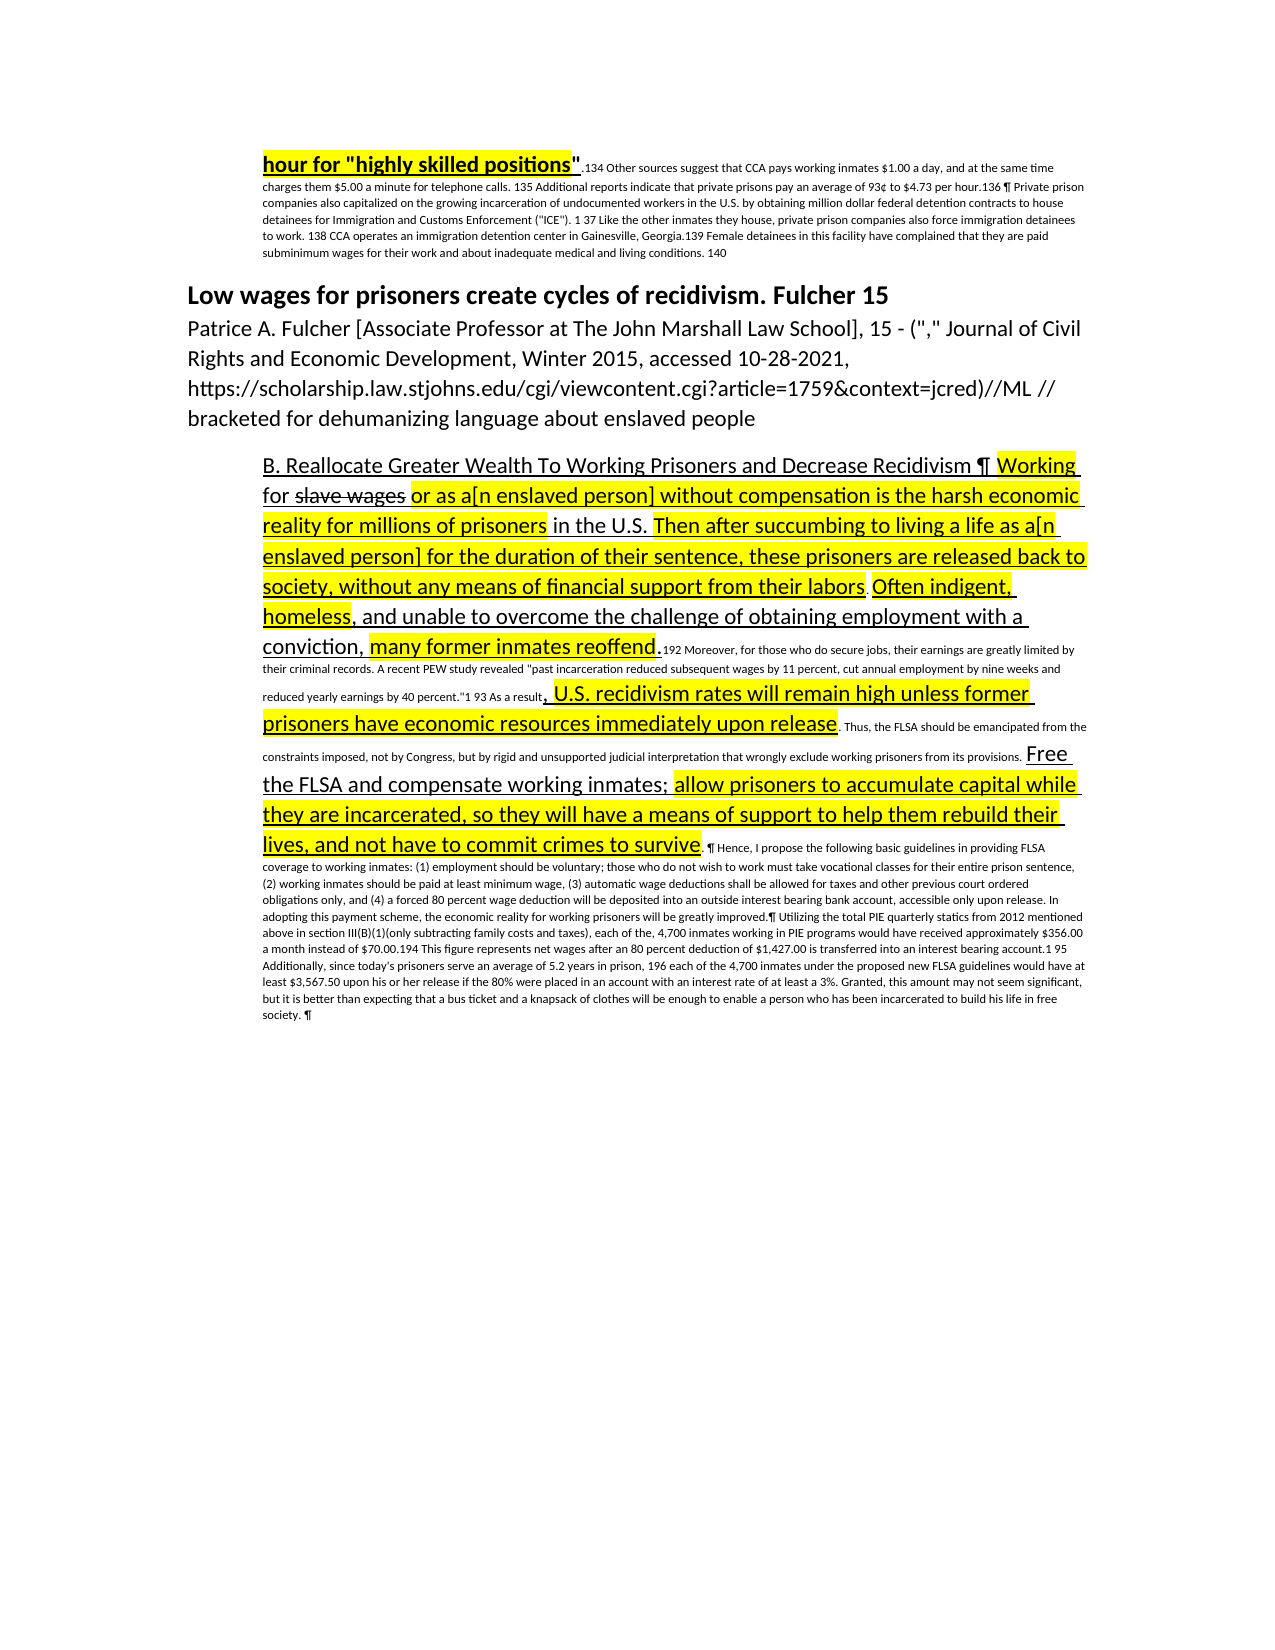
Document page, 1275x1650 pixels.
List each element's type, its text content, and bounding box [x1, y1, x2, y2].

subtitle Low wages for prisoners create cycles of recidivism. Fulcher 15 [187, 278, 1087, 311]
text Patrice A. Fulcher [Associate Professor at The John Marshall Law School], 15 - ("," Journal of Civil Rights and Economic Development, Winter 2015, accessed 10-28-2021, https://scholarship.law.stjohns.edu/cgi/viewcontent.cgi?article=1759&context=jcred)//ML // bracketed for dehumanizing language about enslaved people [187, 314, 1087, 432]
text B. Reallocate Greater Wealth To Working Prisoners and Decrease Recidivism ¶ Working for slave wages or as a[n enslaved person] without compensation is the harsh economic reality for millions of prisoners in the U.S. Then after succumbing to living a life as a[n enslaved person] for the duration of their sentence, these prisoners are released back to society, without any means of financial support from their labors. Often indigent, homeless, and unable to overcome the challenge of obtaining employment with a conviction, many former inmates reoffend.192 Moreover, for those who do secure jobs, their earnings are greatly limited by their criminal records. A recent PEW study revealed "past incarceration reduced subsequent wages by 11 percent, cut annual employment by nine weeks and reduced yearly earnings by 40 percent."1 93 As a result, U.S. recidivism rates will remain high unless former prisoners have economic resources immediately upon release. Thus, the FLSA should be emancipated from the constraints imposed, not by Congress, but by rigid and unsupported judicial interpretation that wrongly exclude working prisoners from its provisions. Free the FLSA and compensate working inmates; allow prisoners to accumulate capital while they are incarcerated, so they will have a means of support to help them rebuild their lives, and not have to commit crimes to survive. ¶ Hence, I propose the following basic guidelines in providing FLSA coverage to working inmates: (1) employment should be voluntary; those who do not wish to work must take vocational classes for their entire prison sentence, (2) working inmates should be paid at least minimum wage, (3) automatic wage deductions shall be allowed for taxes and other previous court ordered obligations only, and (4) a forced 80 percent wage deduction will be deposited into an outside interest bearing bank account, accessible only upon release. In adopting this payment scheme, the economic reality for working prisoners will be greatly improved.¶ Utilizing the total PIE quarterly statics from 2012 mentioned above in section III(B)(1)(only subtracting family costs and taxes), each of the, 4,700 inmates working in PIE programs would have received approximately $356.00 a month instead of $70.00.194 This figure represents net wages after an 80 percent deduction of $1,427.00 is transferred into an interest bearing account.1 95 Additionally, since today's prisoners serve an average of 5.2 years in prison, 196 each of the 4,700 inmates under the proposed new FLSA guidelines would have at least $3,567.50 upon his or her release if the 80% were placed in an account with an interest rate of at least a 3%. Granted, this amount may not seem significant, but it is better than expecting that a bus ticket and a knapsack of clothes will be enough to enable a person who has been incarcerated to build his life in free society. ¶ [262, 567, 1087, 1023]
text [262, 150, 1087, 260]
